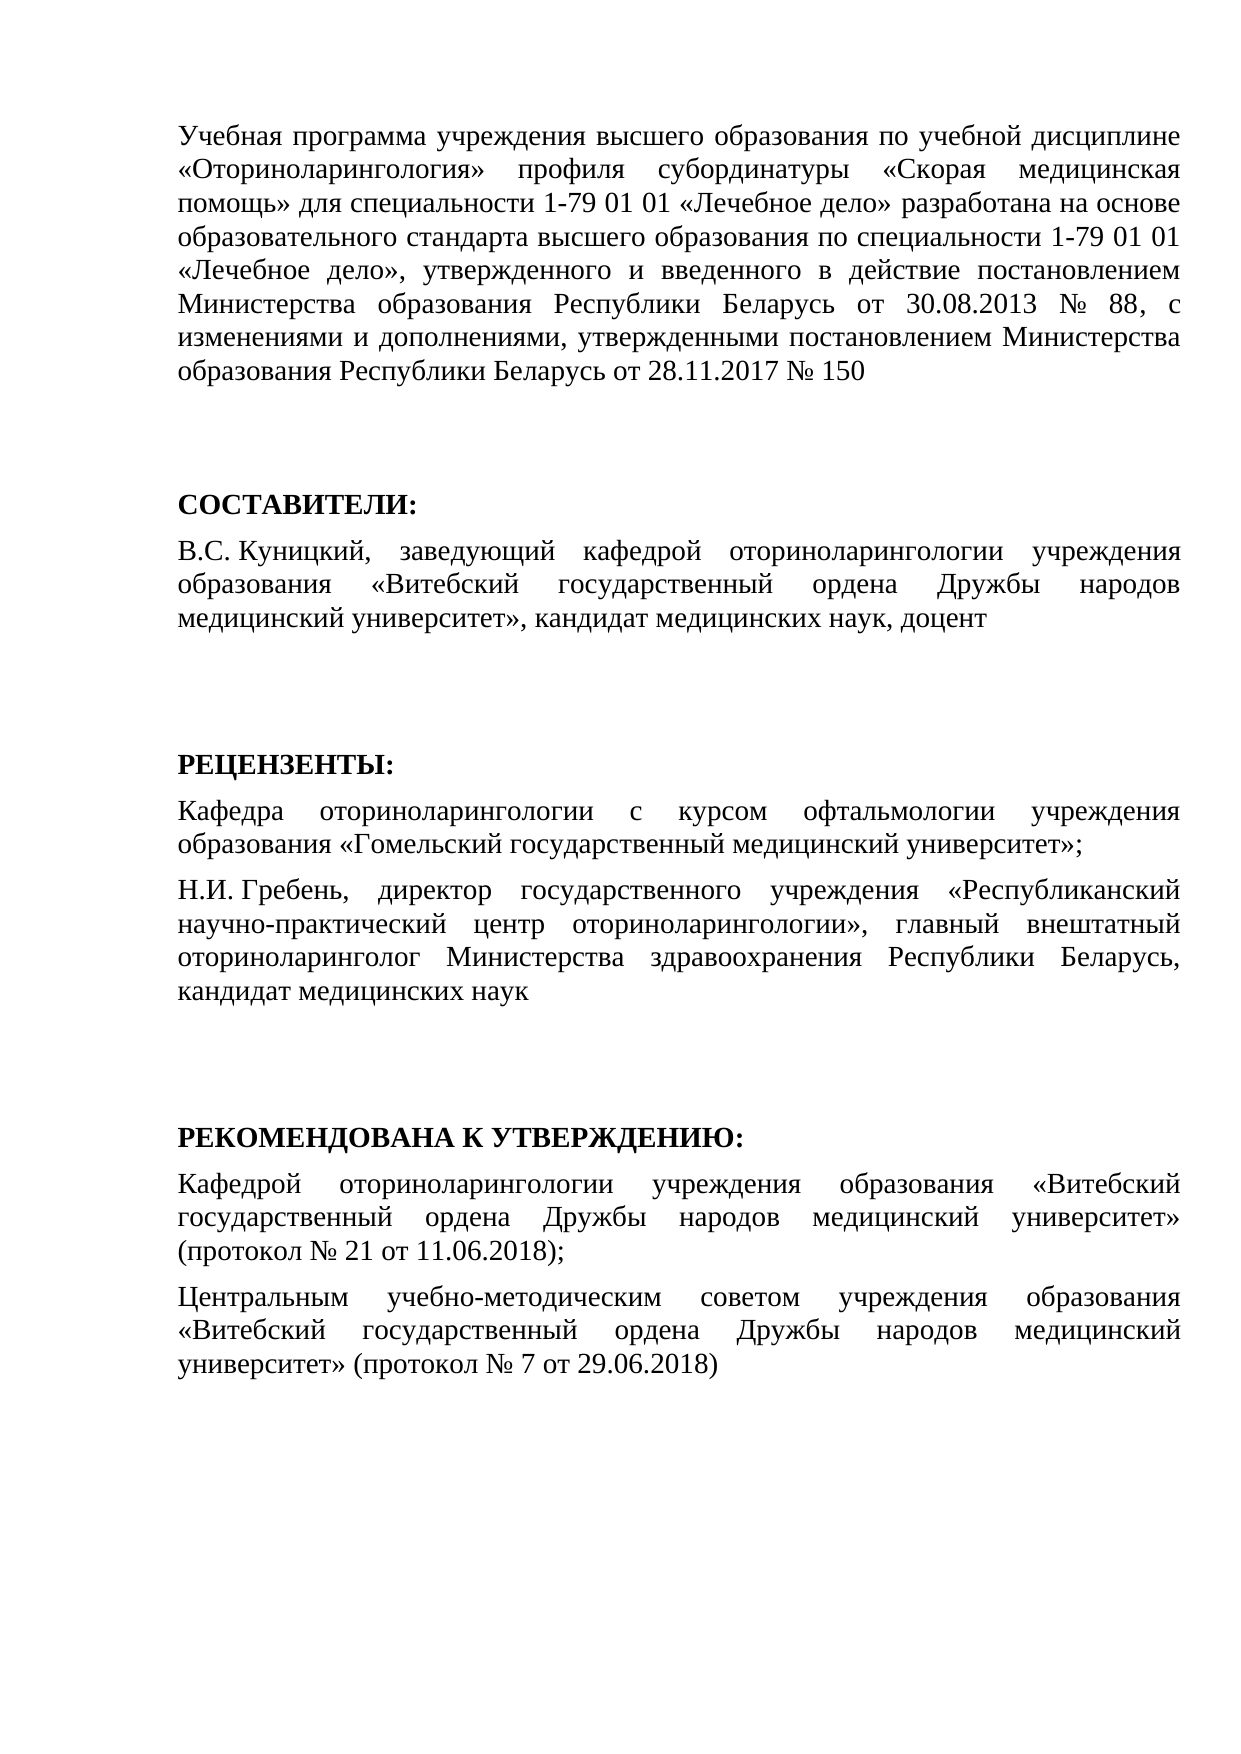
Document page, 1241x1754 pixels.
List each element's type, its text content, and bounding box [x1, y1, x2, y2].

text Центральным учебно-методическим советом учреждения образования «Витебский государственный ордена Дружбы народов медицинский университет» (протокол № 7 от 29.06.2018) [177, 1279, 1181, 1379]
text Н.И. Гребень, директор государственного учреждения «Республиканский научно-практический центр оториноларингологии», главный внештатный оториноларинголог Министерства здравоохранения Республики Беларусь, кандидат медицинских наук [177, 872, 1181, 1007]
text Кафедрой оториноларингологии учреждения образования «Витебский государственный ордена Дружбы народов медицинский университет» (протокол № 21 от 11.06.2018); [177, 1166, 1181, 1266]
text Учебная программа учреждения высшего образования по учебной дисциплине «Оториноларингология» профиля субординатуры «Скорая медицинская помощь» для специальности 1-79 01 01 «Лечебное дело» разработана на основе образовательного стандарта высшего образования по специальности 1-79 01 01 «Лечебное дело», утвержденного и введенного в действие постановлением Министерства образования Республики Беларусь от 30.08.2013 № 88, с изменениями и дополнениями, утвержденными постановлением Министерства образования Республики Беларусь от 28.11.2017 № 150 [177, 118, 1181, 386]
text Составители: [177, 487, 1181, 521]
text Кафедра оториноларингологии с курсом офтальмологии учреждения образования «Гомельский государственный медицинский университет»; [177, 793, 1181, 860]
text В.С. Куницкий, заведующий кафедрой оториноларингологии учреждения образования «Витебский государственный ордена Дружбы народов медицинский университет», кандидат медицинских наук, доцент [177, 533, 1181, 634]
text РЕКОМЕНДОВАНА К УТВЕРЖДЕНИЮ: [177, 1120, 1181, 1153]
text РЕЦЕНЗЕНТЫ: [177, 747, 1181, 780]
